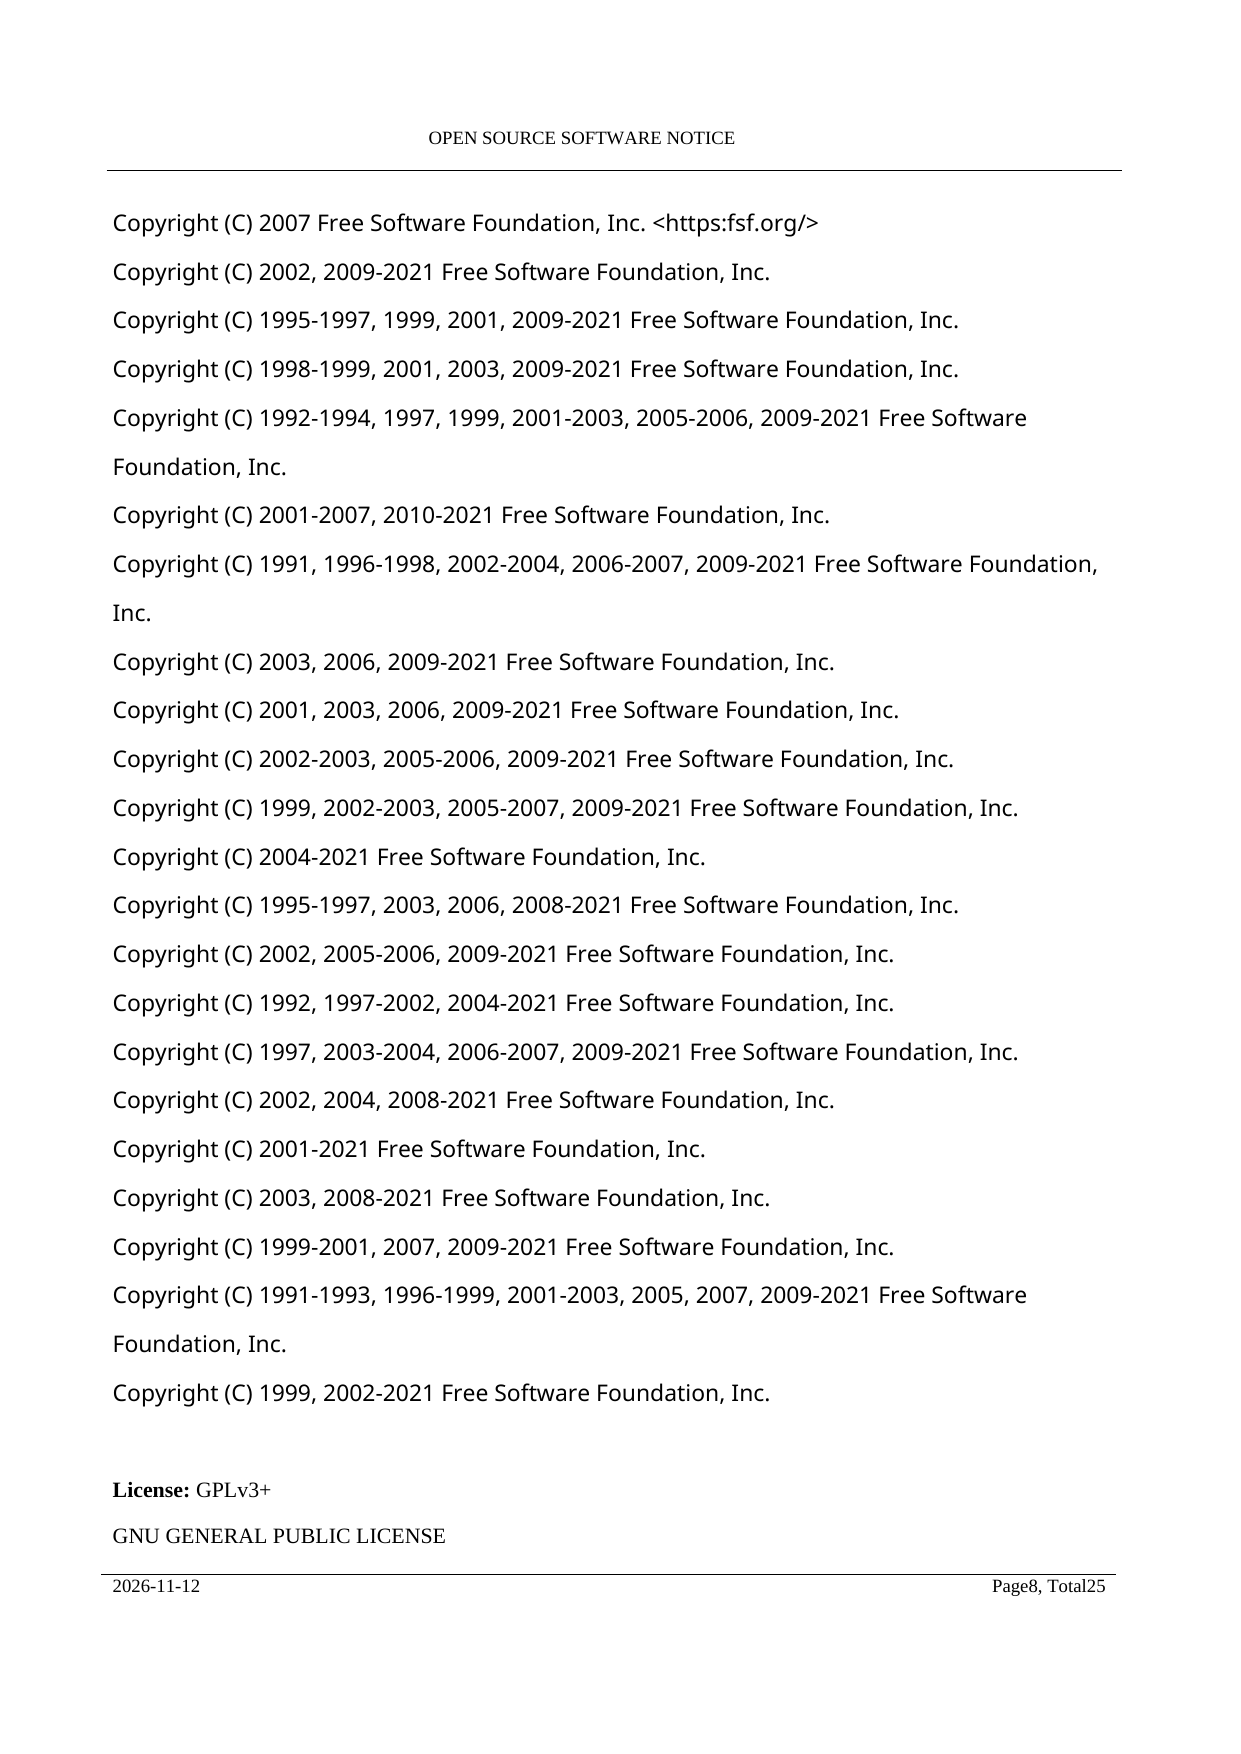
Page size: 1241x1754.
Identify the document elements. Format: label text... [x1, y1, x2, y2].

text License: GPLv3+ [112, 1474, 1128, 1506]
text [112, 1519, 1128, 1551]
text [112, 206, 1128, 1458]
